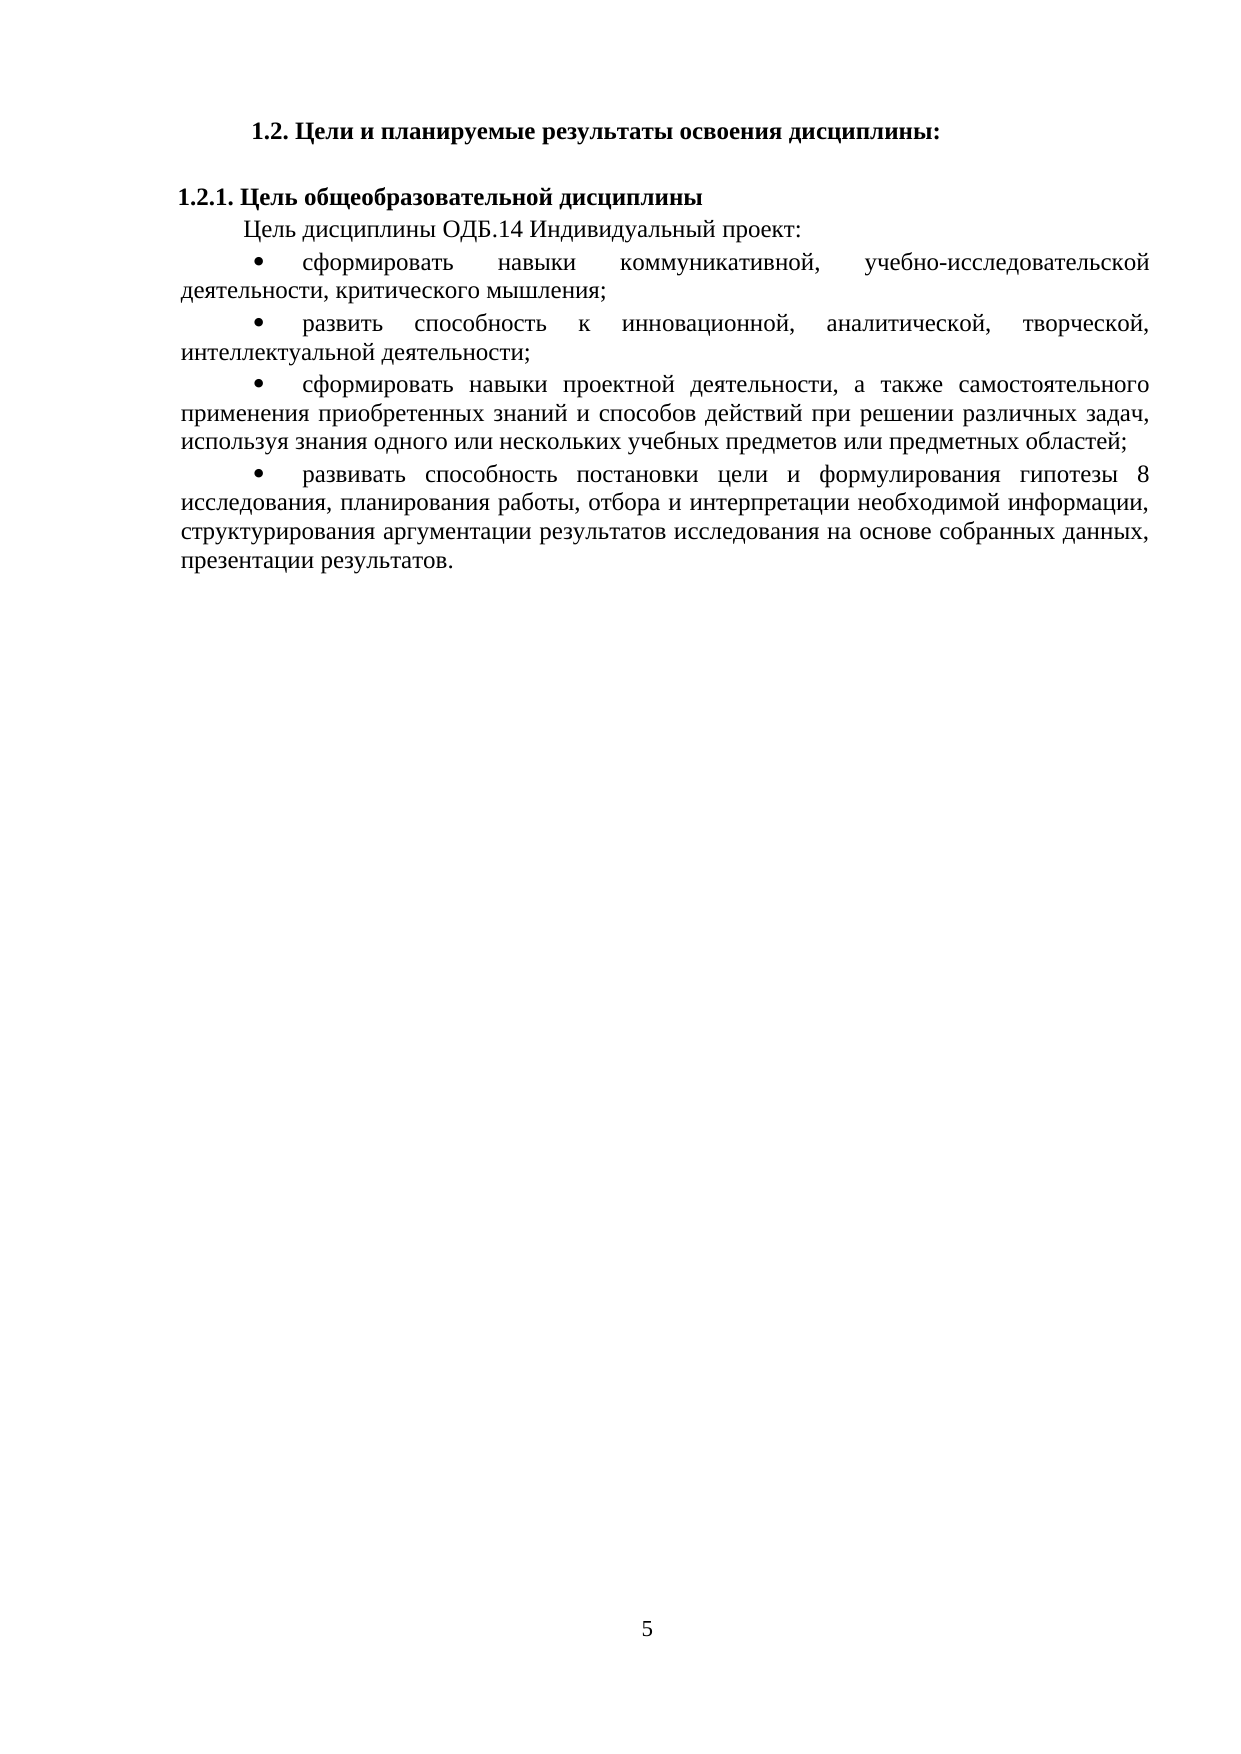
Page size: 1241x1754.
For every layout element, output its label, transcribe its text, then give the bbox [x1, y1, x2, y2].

list развивать способность постановки цели и формулирования гипотезы 8 исследования, планирования работы, отбора и интерпретации необходимой информации, структурирования аргументации результатов исследования на основе собранных данных, презентации результатов. [181, 459, 1150, 574]
list сформировать навыки проектной деятельности, а также самостоятельного применения приобретенных знаний и способов действий при решении различных задач, используя знания одного или нескольких учебных предметов или предметных областей; [181, 369, 1150, 455]
list сформировать навыки коммуникативной, учебно-исследовательской деятельности, критического мышления; [181, 247, 1150, 304]
list Цели и планируемые результаты освоения дисциплины: [251, 116, 1217, 145]
list развить способность к инновационной, аналитической, творческой, интеллектуальной деятельности; [181, 308, 1150, 365]
list Цель общеобразовательной дисциплины [177, 182, 1217, 211]
text Цель дисциплины ОДБ.14 Индивидуальный проект: [177, 214, 1150, 243]
